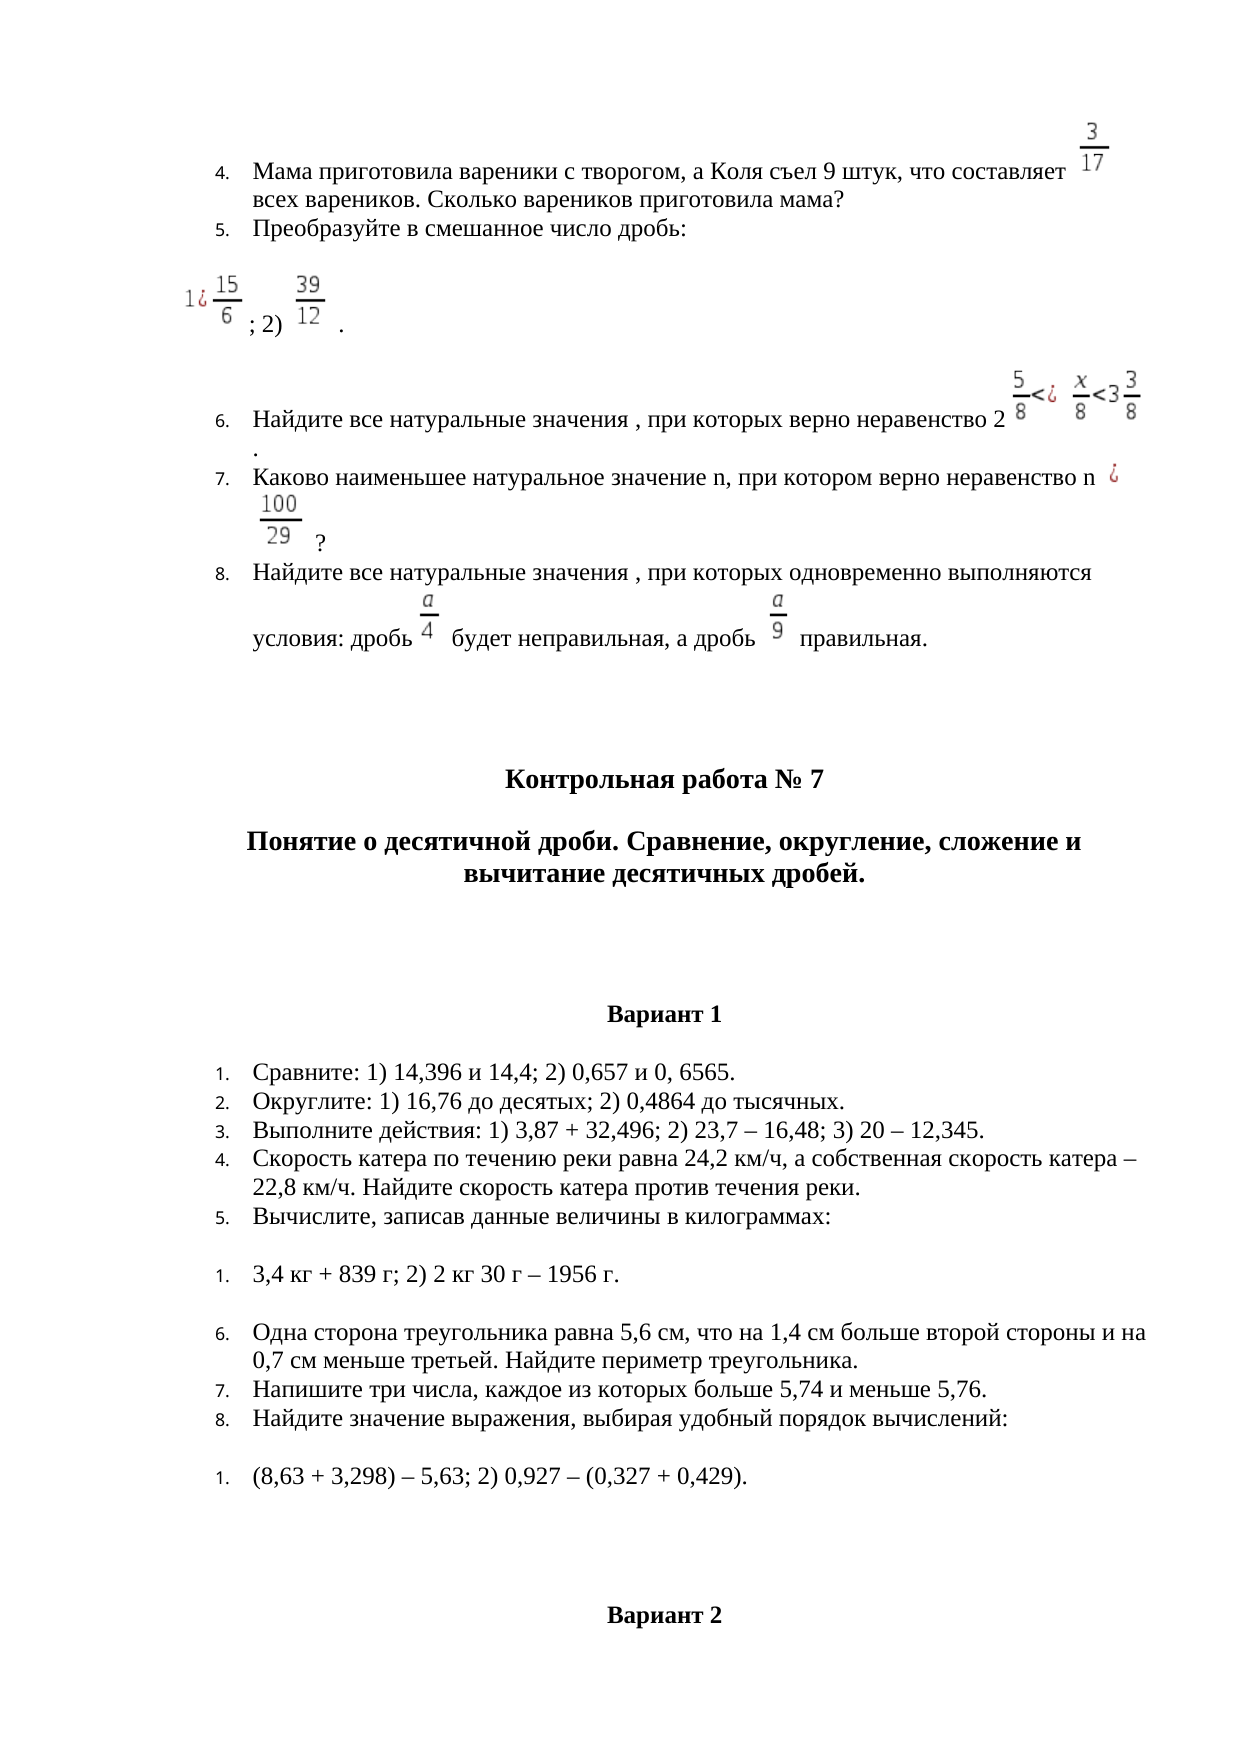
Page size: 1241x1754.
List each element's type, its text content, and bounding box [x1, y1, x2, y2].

picture [177, 271, 249, 332]
list Одна сторона треугольника равна 5,6 см, что на 1,4 см больше второй стороны и на 0,7 см меньше третьей. Найдите периметр треугольника. [215, 1317, 1152, 1374]
list Найдите все натуральные значения , при которых верно неравенство 2 . [215, 367, 1152, 462]
list Выполните действия: 1) 3,87 + 32,496; 2) 23,7 – 16,48; 3) 20 – 12,345. [215, 1115, 1152, 1143]
text Понятие о десятичной дроби. Сравнение, округление, сложение и вычитание десятичных дробей. [177, 824, 1152, 889]
text Вариант 2 [177, 1600, 1152, 1629]
picture [252, 490, 309, 552]
list Вычислите, записав данные величины в килограммах: [215, 1201, 1152, 1230]
picture [412, 585, 446, 647]
list Сравните: 1) 14,396 и 14,4; 2) 0,657 и 0, 6565. [215, 1057, 1152, 1086]
picture [1102, 462, 1128, 486]
picture [1006, 366, 1149, 428]
list Скорость катера по течению реки равна 24,2 км/ч, а собственная скорость катера – 22,8 км/ч. Найдите скорость катера против течения реки. [215, 1143, 1152, 1201]
text ; 2) . [177, 271, 1152, 337]
list Мама приготовила вареники с творогом, а Коля съел 9 штук, что составляет всех вареников. Сколько вареников приготовила мама? [215, 118, 1152, 213]
list (8,63 + 3,298) – 5,63; 2) 0,927 – (0,327 + 0,429). [215, 1461, 1152, 1490]
list Найдите все натуральные значения , при которых одновременно выполняются условия: дробь будет неправильная, а дробь правильная. [215, 557, 1152, 652]
list Каково наименьшее натуральное значение n, при котором верно неравенство n ? [215, 462, 1152, 557]
text Вариант 1 [177, 999, 1152, 1028]
list Округлите: 1) 16,76 до десятых; 2) 0,4864 до тысячных. [215, 1086, 1152, 1115]
list Преобразуйте в смешанное число дробь: [215, 213, 1152, 242]
picture [1072, 118, 1116, 179]
list 3,4 кг + 839 г; 2) 2 кг 30 г – 1956 г. [215, 1259, 1152, 1288]
list Напишите три числа, каждое из которых больше 5,74 и меньше 5,76. [215, 1374, 1152, 1403]
picture [288, 271, 332, 332]
picture [762, 585, 794, 647]
text Контрольная работа № 7 [177, 762, 1152, 795]
list Найдите значение выражения, выбирая удобный порядок вычислений: [215, 1403, 1152, 1432]
